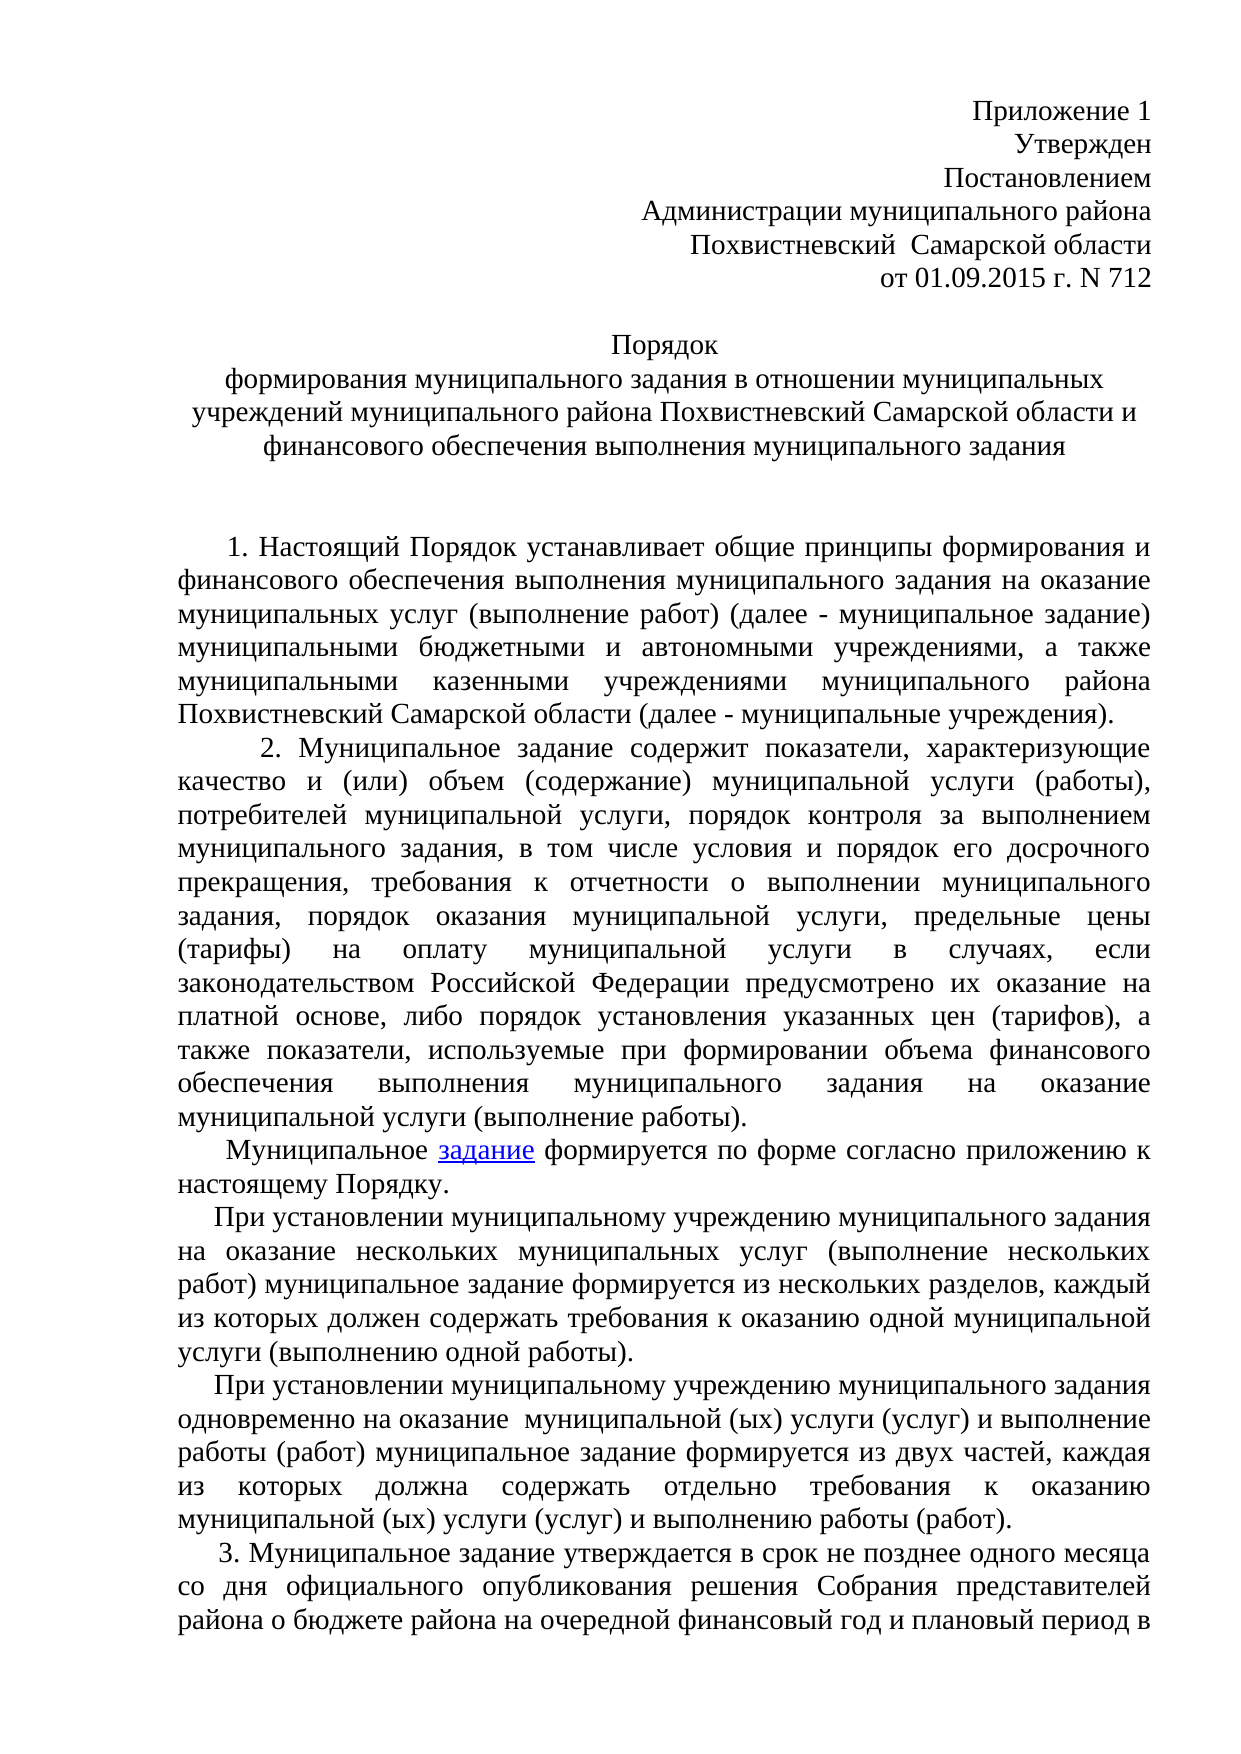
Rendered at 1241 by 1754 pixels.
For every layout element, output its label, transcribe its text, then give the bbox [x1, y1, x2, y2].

text 1. Настоящий Порядок устанавливает общие принципы формирования и финансового обеспечения выполнения муниципального задания на оказание муниципальных услуг (выполнение работ) (далее - муниципальное задание) муниципальными бюджетными и автономными учреждениями, а также муниципальными казенными учреждениями муниципального района Похвистневский Самарской области (далее - муниципальные учреждения). [177, 529, 1152, 730]
text Постановлением [177, 160, 1152, 193]
text 2. Муниципальное задание содержит показатели, характеризующие качество и (или) объем (содержание) муниципальной услуги (работы), потребителей муниципальной услуги, порядок контроля за выполнением муниципального задания, в том числе условия и порядок его досрочного прекращения, требования к отчетности о выполнении муниципального задания, порядок оказания муниципальной услуги, предельные цены (тарифы) на оплату муниципальной услуги в случаях, если законодательством Российской Федерации предусмотрено их оказание на платной основе, либо порядок установления указанных цен (тарифов), а также показатели, используемые при формировании объема финансового обеспечения выполнения муниципального задания на оказание муниципальной услуги (выполнение работы). [177, 730, 1152, 1132]
text Утвержден [177, 126, 1152, 160]
text от 01.09.2015 г. N 712 [177, 260, 1152, 294]
text Муниципальное задание формируется по форме согласно приложению к настоящему Порядку. [177, 1132, 1152, 1199]
text Администрации муниципального района [177, 193, 1152, 227]
text При установлении муниципальному учреждению муниципального задания на оказание нескольких муниципальных услуг (выполнение нескольких работ) муниципальное задание формируется из нескольких разделов, каждый из которых должен содержать требования к оказанию одной муниципальной услуги (выполнению одной работы). [177, 1199, 1152, 1367]
text формирования муниципального задания в отношении муниципальных учреждений муниципального района Похвистневский Самарской области и финансового обеспечения выполнения муниципального задания [177, 361, 1152, 462]
text Похвистневский Самарской области [177, 227, 1152, 260]
text Приложение 1 [177, 93, 1152, 126]
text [177, 1535, 1152, 1636]
text При установлении муниципальному учреждению муниципального задания одновременно на оказание муниципальной (ых) услуги (услуг) и выполнение работы (работ) муниципальное задание формируется из двух частей, каждая из которых должна содержать отдельно требования к оказанию муниципальной (ых) услуги (услуг) и выполнению работы (работ). [177, 1367, 1152, 1535]
text Порядок [177, 327, 1152, 361]
